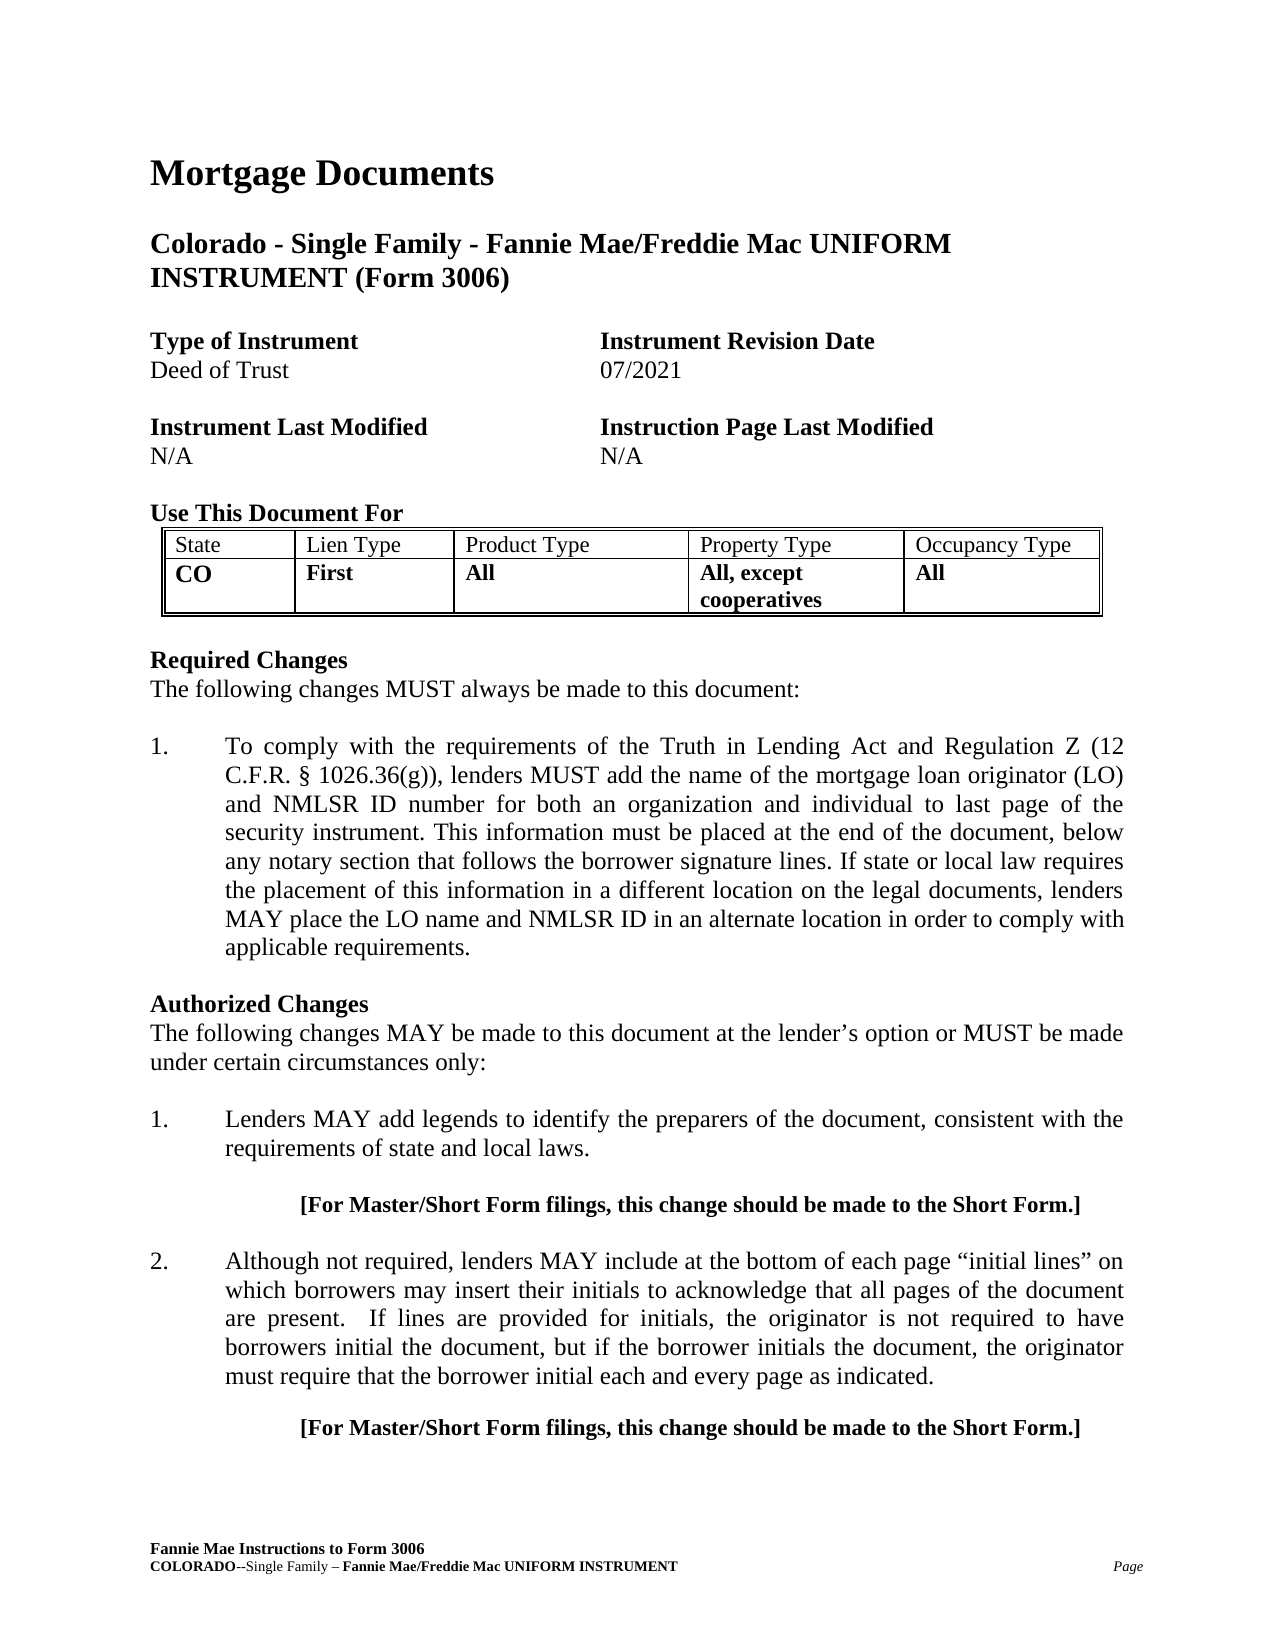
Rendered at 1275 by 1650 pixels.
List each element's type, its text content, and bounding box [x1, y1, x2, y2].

text [For Master/Short Form filings, this change should be made to the Short Form.] [262, 1191, 1125, 1217]
list To comply with the requirements of the Truth in Lending Act and Regulation Z (12 C.F.R. § 1026.36(g)), lenders MUST add the name of the mortgage loan originator (LO) and NMLSR ID number for both an organization and individual to last page of the security instrument. This information must be placed at the end of the document, below any notary section that follows the borrower signature lines. If state or local law requires the placement of this information in a different location on the legal documents, lenders MAY place the LO name and NMLSR ID in an alternate location in order to comply with applicable requirements. [150, 731, 1125, 961]
table_cell CO [166, 559, 294, 612]
table_header State [166, 531, 294, 558]
text 2. Although not required, lenders include at the bottom of each page “initial lines” on which borrowers may insert their initials to acknowledge that all pages of the document are present. If lines are provided for initials, the originator is not required to have borrowers initial the document, but if the borrower initials the document, the originator must require that the borrower initial each and every page as indicated. [150, 1246, 1125, 1390]
text Mortgage Documents [150, 150, 1125, 193]
table_cell First [296, 559, 453, 612]
text Authorized Changes [150, 989, 1125, 1018]
table_header Property Type [689, 531, 903, 558]
text Use This Document For [150, 498, 1125, 527]
table_cell All [455, 559, 688, 612]
table_cell All, except cooperatives [689, 559, 903, 612]
text Required Changes [150, 645, 1125, 674]
text Type of Instrument Instrument Revision Date [150, 326, 1125, 355]
text 1. Lenders add legends to identify the preparers of the document, consistent with the requirements of state and local laws. [150, 1104, 1125, 1162]
text Instrument Last Modified Instruction Page Last Modified [150, 412, 1125, 441]
text The following changes be made to this document at the lender’s option or MUST be made under certain circumstances only: [150, 1018, 1125, 1076]
table_cell All [905, 559, 1099, 612]
text N/A N/A [150, 441, 1125, 469]
text Deed of Trust 07/2021 [150, 355, 1125, 384]
table_header Product Type [455, 531, 688, 558]
text - Single Family - Fannie Mae/Freddie Mac UNIFORM INSTRUMENT (Form 3006) [150, 226, 1125, 293]
table_header Lien Type [296, 531, 453, 558]
text The following changes MUST always be made to this document: [150, 674, 1125, 702]
table_header Occupancy Type [905, 531, 1099, 558]
text [For Master/Short Form filings, this change should be made to the Short Form.] [262, 1414, 1125, 1440]
